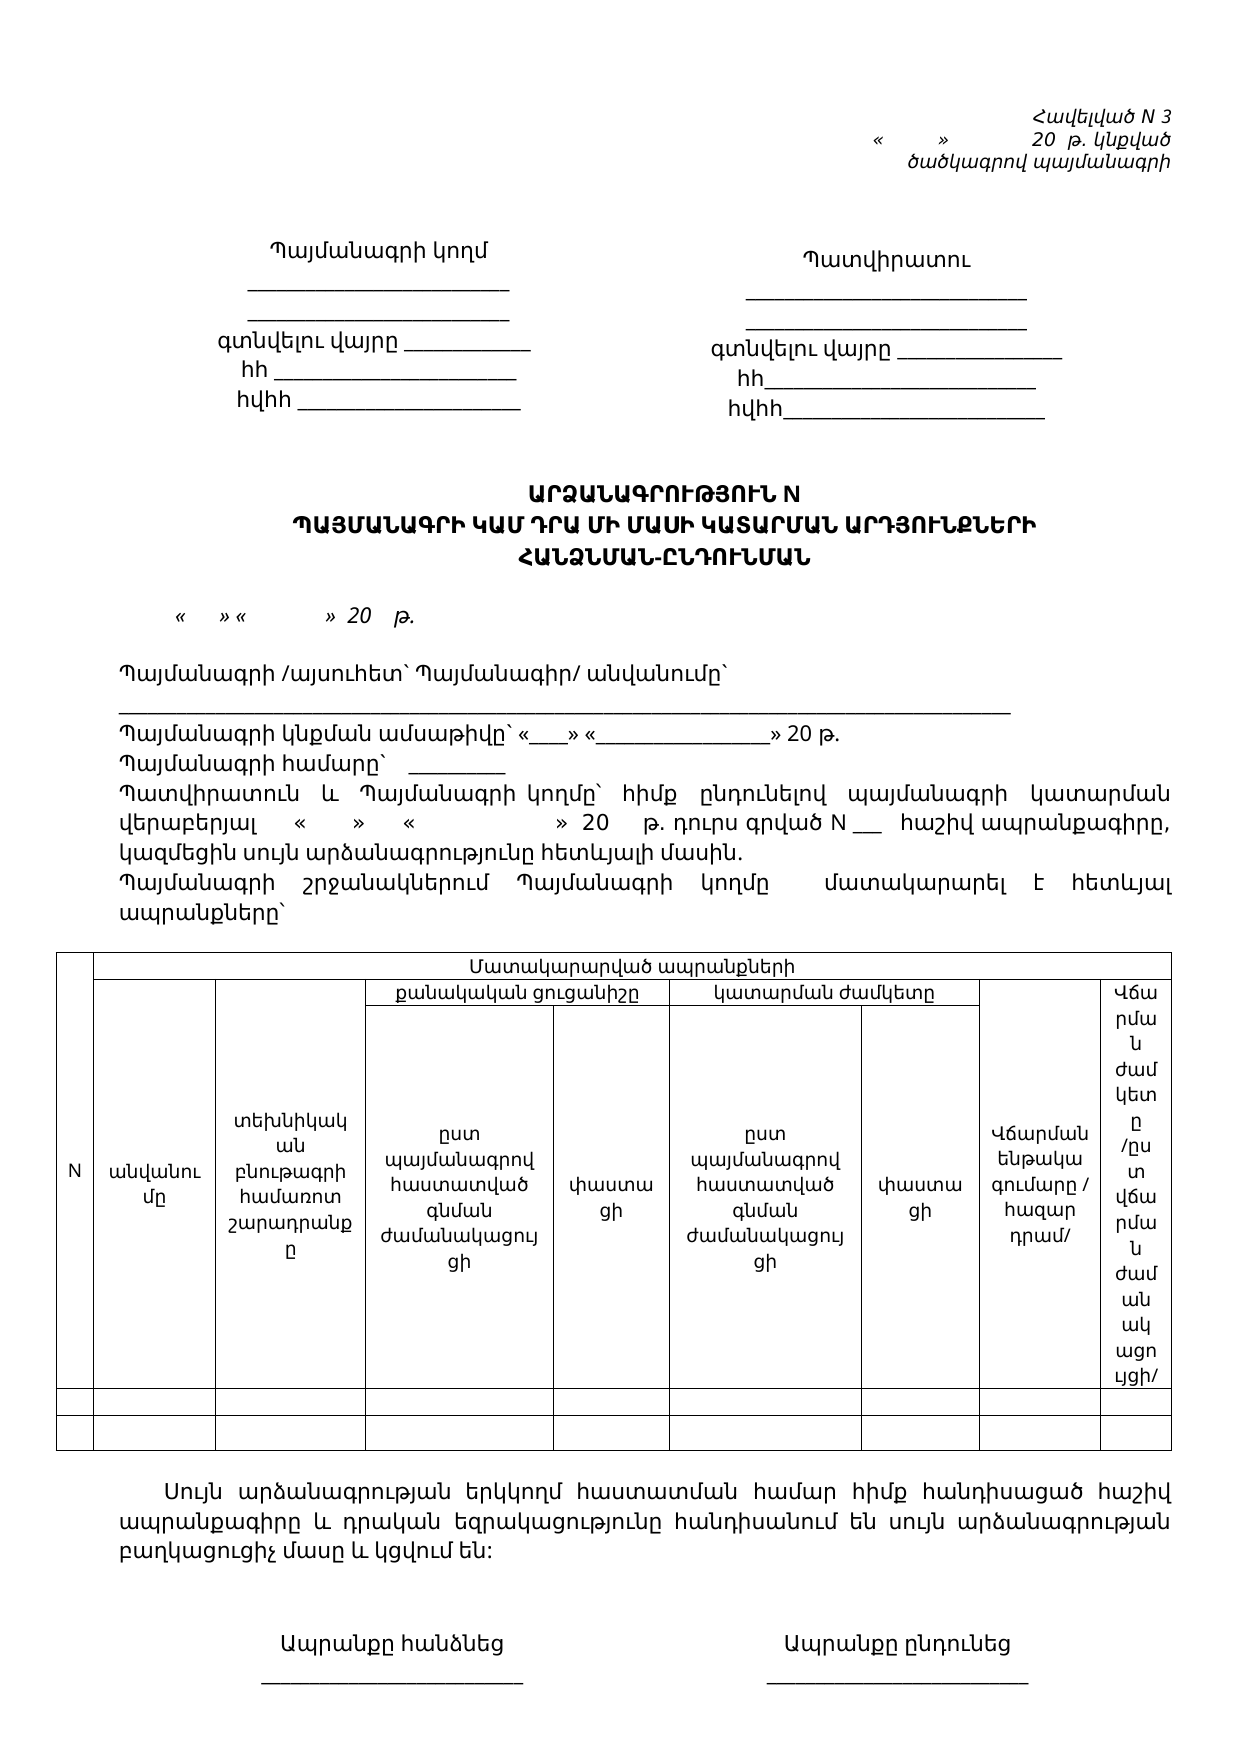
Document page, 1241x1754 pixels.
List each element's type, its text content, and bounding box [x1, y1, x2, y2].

table_header Պատվիրատու _____________________________ _____________________________ գտնվելու վայրը _________________ հհ____________________________ հվհհ___________________________ [620, 235, 1153, 432]
text ՀԱՆՁՆՄԱՆ-ԸՆԴՈՒՆՄԱՆ [118, 541, 1171, 572]
table_cell Վճարման ժամկետը /ըստ վճարման ժամանակացույցի/ [1101, 980, 1171, 1388]
table_cell ըստ պայմանագրով հաստատված գնման ժամանակացույցի [670, 1006, 861, 1388]
text « » « » 20 թ. [118, 600, 1171, 630]
table_header Մատակարարված ապրանքների [94, 953, 1171, 979]
table_cell [980, 1389, 1100, 1414]
text Պայմանագրի /այսուհետ` Պայմանագիր/ անվանումը` ____________________________________________________________________________________________ [118, 658, 1171, 718]
table_cell [862, 1389, 979, 1414]
table_cell [980, 1416, 1100, 1450]
table_cell [1101, 1416, 1171, 1450]
table_cell [216, 1389, 365, 1414]
table_cell Վճարման ենթակա գումարը /հազար դրամ/ [980, 980, 1100, 1388]
table_cell [1101, 1389, 1171, 1414]
text Պայմանագրի շրջանակներում Պայմանագրի կողմը մատակարարել է հետևյալ ապրանքները՝ [118, 867, 1171, 927]
table_header Պայմանագրի կողմ ___________________________ ___________________________ գտնվելու վայրը ______________ հհ _________________________ հվհհ _______________________ [137, 235, 620, 432]
table_cell կատարման ժամկետը [670, 980, 979, 1005]
table_cell [94, 1389, 215, 1414]
table_header N [57, 953, 93, 1388]
table_cell փաստացի [554, 1006, 669, 1388]
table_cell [645, 1658, 1150, 1698]
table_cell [140, 1658, 645, 1698]
text Պայմանագրի կնքման ամսաթիվը` «____» «__________________» 20 թ. [118, 718, 1171, 748]
table_cell [554, 1389, 669, 1414]
table_cell [862, 1416, 979, 1450]
table_cell քանակական ցուցանիշը [366, 980, 669, 1005]
table_cell փաստացի [862, 1006, 979, 1388]
table_cell [57, 1389, 93, 1414]
table_cell [216, 1416, 365, 1450]
text Սույն արձանագրության երկկողմ հաստատման համար հիմք հանդիսացած հաշիվ ապրանքագիրը և դրական եզրակացությունը հանդիսանում են սույն արձանագրության բաղկացուցիչ մասը և կցվում են: [118, 1476, 1171, 1565]
table_cell [554, 1416, 669, 1450]
text Պայմանագրի համարը` __________ [118, 748, 1171, 778]
table_cell [670, 1416, 861, 1450]
table_cell [366, 1389, 553, 1414]
table_cell [57, 1416, 93, 1450]
text Պատվիրատուն և Պայմանագրի կողմը՝ հիմք ընդունելով պայմանագրի կատարման վերաբերյալ « » « » 20 թ. դուրս գրված N ___ հաշիվ ապրանքագիրը, կազմեցին սույն արձանագրությունը հետևյալի մասին. [118, 778, 1171, 867]
table_cell [94, 1416, 215, 1450]
table_header Ապրանքը ընդունեց [645, 1628, 1150, 1657]
text ՊԱՅՄԱՆԱԳՐԻ ԿԱՄ ԴՐԱ ՄԻ ՄԱՍԻ ԿԱՏԱՐՄԱՆ ԱՐԴՅՈՒՆՔՆԵՐԻ [118, 509, 1171, 541]
table_cell [366, 1416, 553, 1450]
text « » 20 թ. կնքված [118, 129, 1171, 151]
text Հավելված N 3 [118, 103, 1171, 129]
table_cell տեխնիկական բնութագրի համառոտ շարադրանքը [216, 980, 365, 1388]
text ծածկագրով պայմանագրի [118, 151, 1171, 173]
table_header Ապրանքը հանձնեց [140, 1628, 645, 1657]
table_cell ըստ պայմանագրով հաստատված գնման ժամանակացույցի [366, 1006, 553, 1388]
text ԱՐՁԱՆԱԳՐՈՒԹՅՈՒՆ N [118, 478, 1171, 509]
table_cell [670, 1389, 861, 1414]
table_cell անվանումը [94, 980, 215, 1388]
